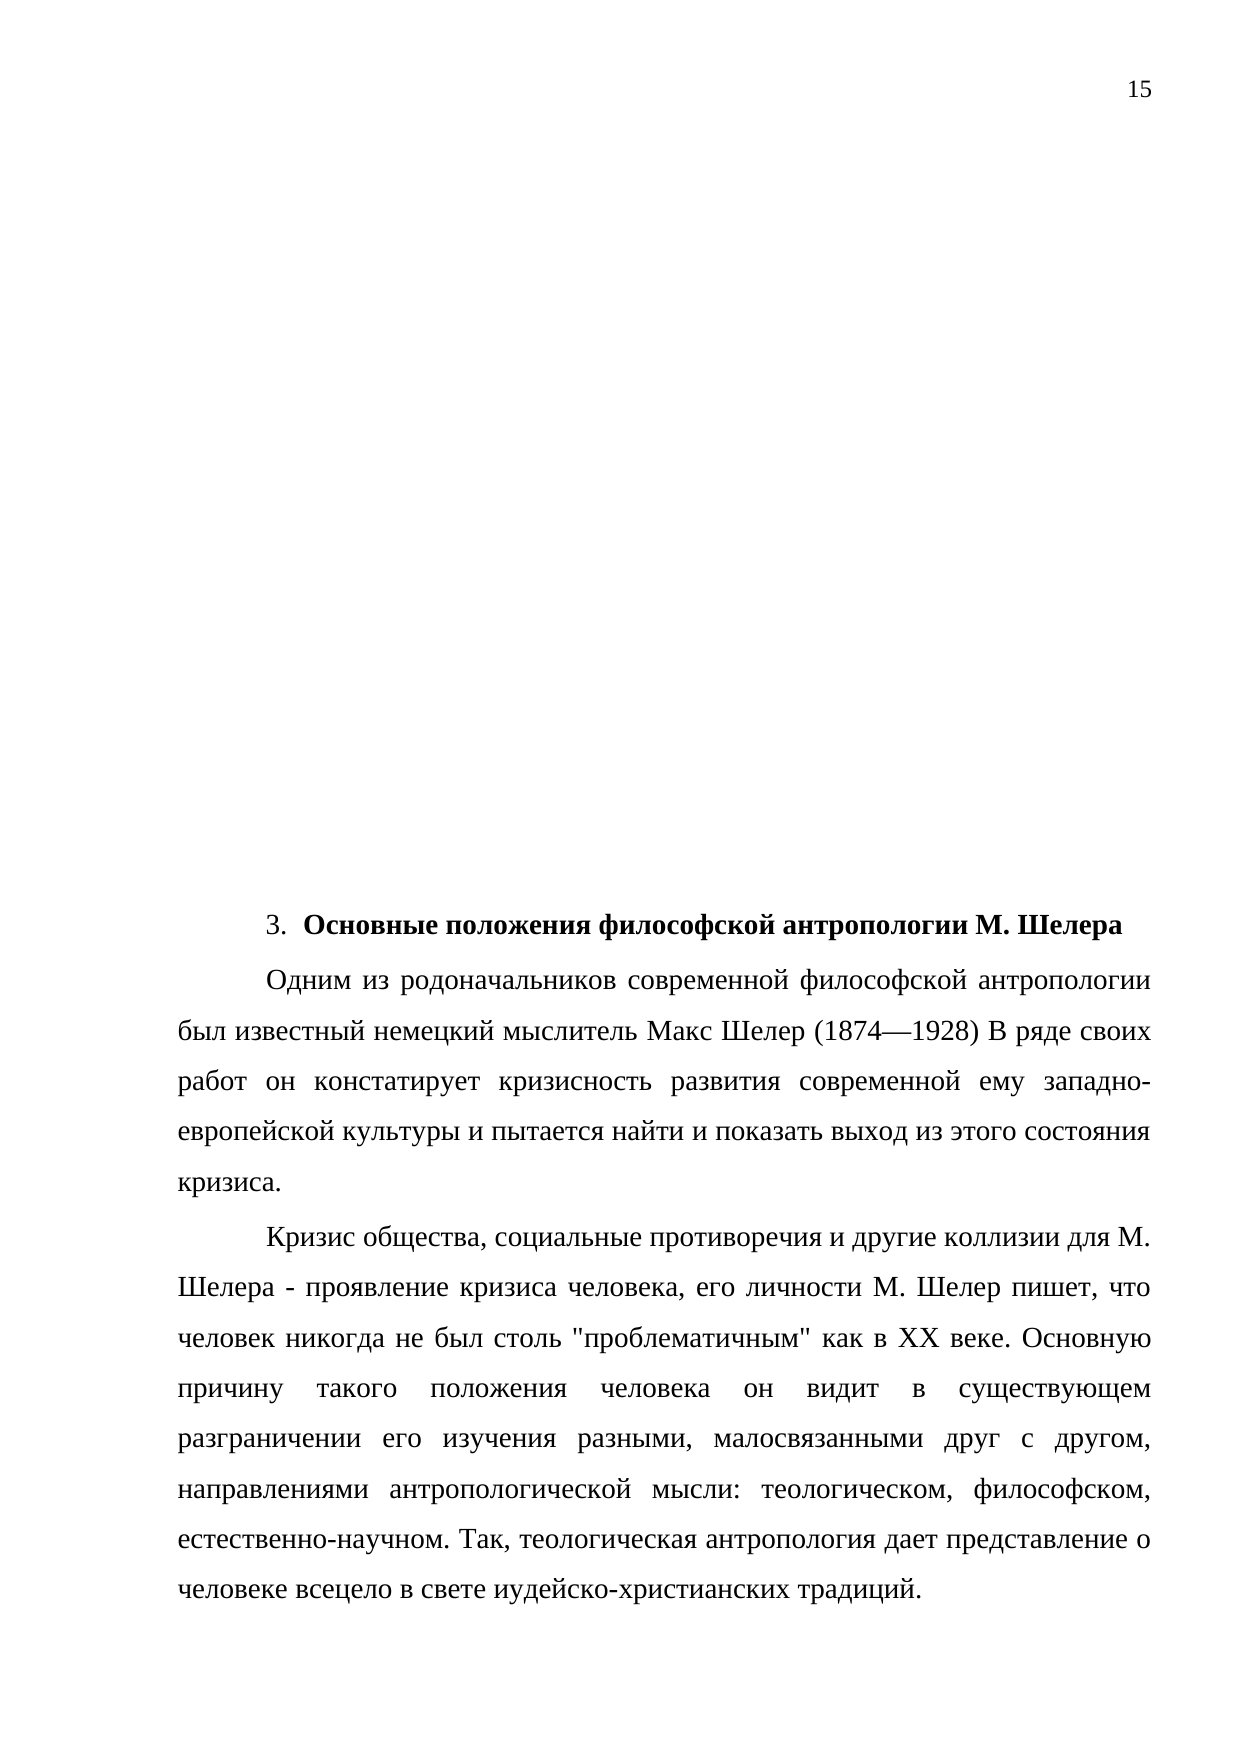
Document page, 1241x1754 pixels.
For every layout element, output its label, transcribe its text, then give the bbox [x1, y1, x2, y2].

text Кризис общества, социальные противоречия и другие коллизии для М. Шелера - проявление кризиса человека, его личности М. Шелер пишет, что человек никогда не был столь "проблематичным" как в XX веке. Основную причину такого положения человека он видит в существующем разграничении его изучения разными, малосвязанными друг с другом, направлениями антропологической мысли: теологическом, философском, естественно-научном. Так, теологическая антропология дает представление о человеке всецело в свете иудейско-христианских традиций. [177, 1219, 1152, 1605]
text Одним из родоначальников современной философской антропологии был известный немецкий мыслитель Макс Шелер (1874—1928) В ряде своих работ он констатирует кризисность развития современной ему западно-европейской культуры и пытается найти и показать выход из этого состояния кризиса. [177, 962, 1152, 1197]
list Основные положения философской антропологии М. Шелера [236, 907, 1152, 941]
